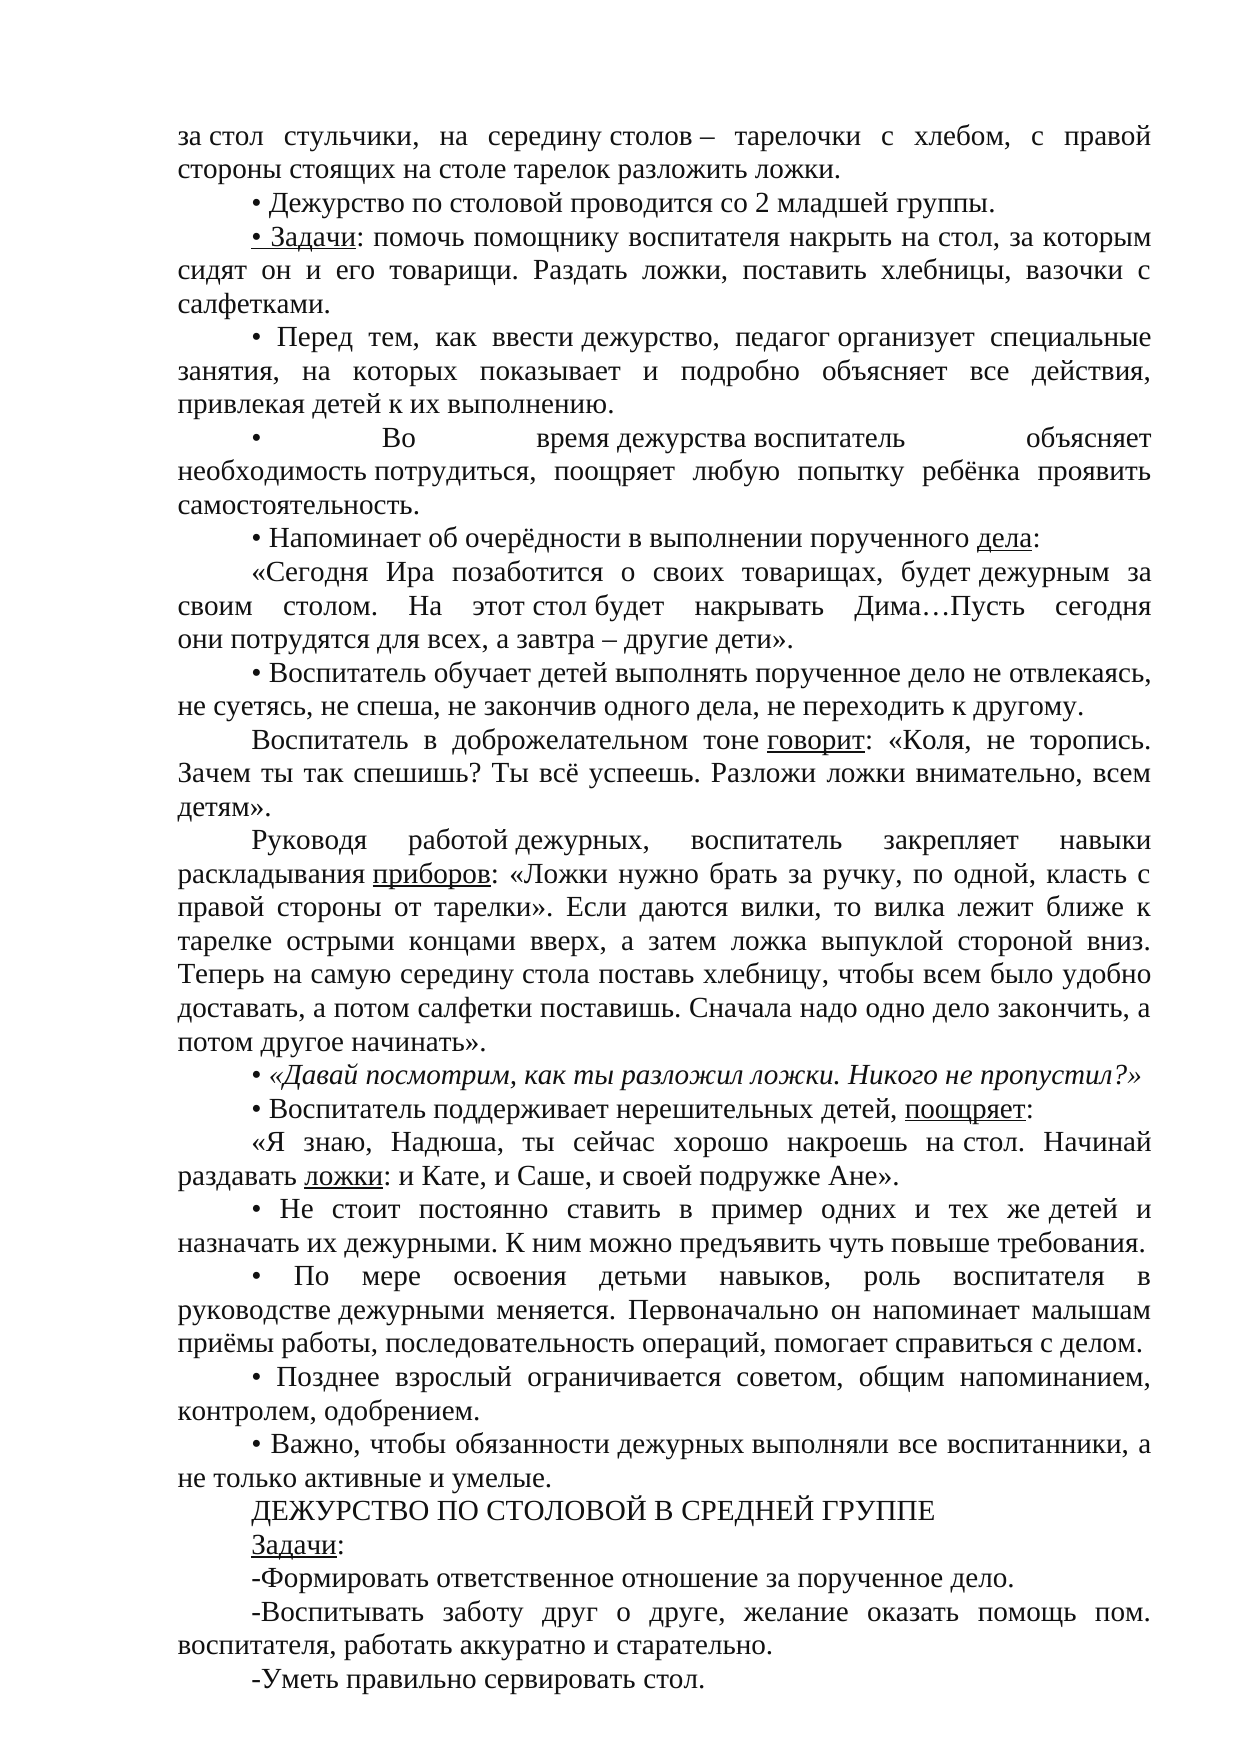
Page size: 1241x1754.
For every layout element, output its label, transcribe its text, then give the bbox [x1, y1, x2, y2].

text «Я знаю, Надюша, ты сейчас хорошо накроешь на стол. Начинай раздавать ложки: и Кате, и Саше, и своей подружке Ане». [177, 1124, 1152, 1191]
text • Задачи: помочь помощнику воспитателя накрыть на стол, за которым сидят он и его товарищи. Раздать ложки, поставить хлебницы, вазочки с салфетками. [177, 219, 1152, 319]
text ДЕЖУРСТВО ПО СТОЛОВОЙ В СРЕДНЕЙ ГРУППЕ [177, 1493, 1152, 1527]
text • Дежурство по столовой проводится со 2 младшей группы. [177, 185, 1152, 219]
text -Формировать ответственное отношение за порученное дело. [177, 1560, 1152, 1594]
text • По мере освоения детьми навыков, роль воспитателя в руководстве дежурными меняется. Первоначально он напоминает малышам приёмы работы, последовательность операций, помогает справиться с делом. [177, 1258, 1152, 1359]
text Задачи: [177, 1527, 1152, 1560]
text -Воспитывать заботу друг о друге, желание оказать помощь пом. воспитателя, работать аккуратно и старательно. [177, 1594, 1152, 1661]
text • Во время дежурства воспитатель объясняет необходимость потрудиться, поощряет любую попытку ребёнка проявить самостоятельность. [177, 420, 1152, 521]
text • Воспитатель поддерживает нерешительных детей, поощряет: [177, 1091, 1152, 1124]
text • Позднее взрослый ограничивается советом, общим напоминанием, контролем, одобрением. [177, 1359, 1152, 1426]
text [177, 118, 1152, 185]
text • Напоминает об очерёдности в выполнении порученного дела: [177, 521, 1152, 554]
text Руководя работой дежурных, воспитатель закрепляет навыки раскладывания приборов: «Ложки нужно брать за ручку, по одной, класть с правой стороны от тарелки». Если даются вилки, то вилка лежит ближе к тарелке острыми концами вверх, а затем ложка выпуклой стороной вниз. Теперь на самую середину стола поставь хлебницу, чтобы всем было удобно доставать, а потом салфетки поставишь. Сначала надо одно дело закончить, а потом другое начинать». [177, 822, 1152, 1057]
text «Сегодня Ира позаботится о своих товарищах, будет дежурным за своим столом. На этот стол будет накрывать Дима…Пусть сегодня они потрудятся для всех, а завтра – другие дети». [177, 554, 1152, 655]
text Воспитатель в доброжелательном тоне говорит: «Коля, не торопись. Зачем ты так спешишь? Ты всё успеешь. Разложи ложки внимательно, всем детям». [177, 722, 1152, 822]
text -Уметь правильно сервировать стол. [177, 1661, 1152, 1694]
text • Перед тем, как ввести дежурство, педагог организует специальные занятия, на которых показывает и подробно объясняет все действия, привлекая детей к их выполнению. [177, 319, 1152, 420]
text • Не стоит постоянно ставить в пример одних и тех же детей и назначать их дежурными. К ним можно предъявить чуть повыше требования. [177, 1191, 1152, 1258]
text • Воспитатель обучает детей выполнять порученное дело не отвлекаясь, не суетясь, не спеша, не закончив одного дела, не переходить к другому. [177, 655, 1152, 722]
text • «Давай посмотрим, как ты разложил ложки. Никого не пропустил?» [177, 1057, 1152, 1091]
text • Важно, чтобы обязанности дежурных выполняли все воспитанники, а не только активные и умелые. [177, 1426, 1152, 1493]
